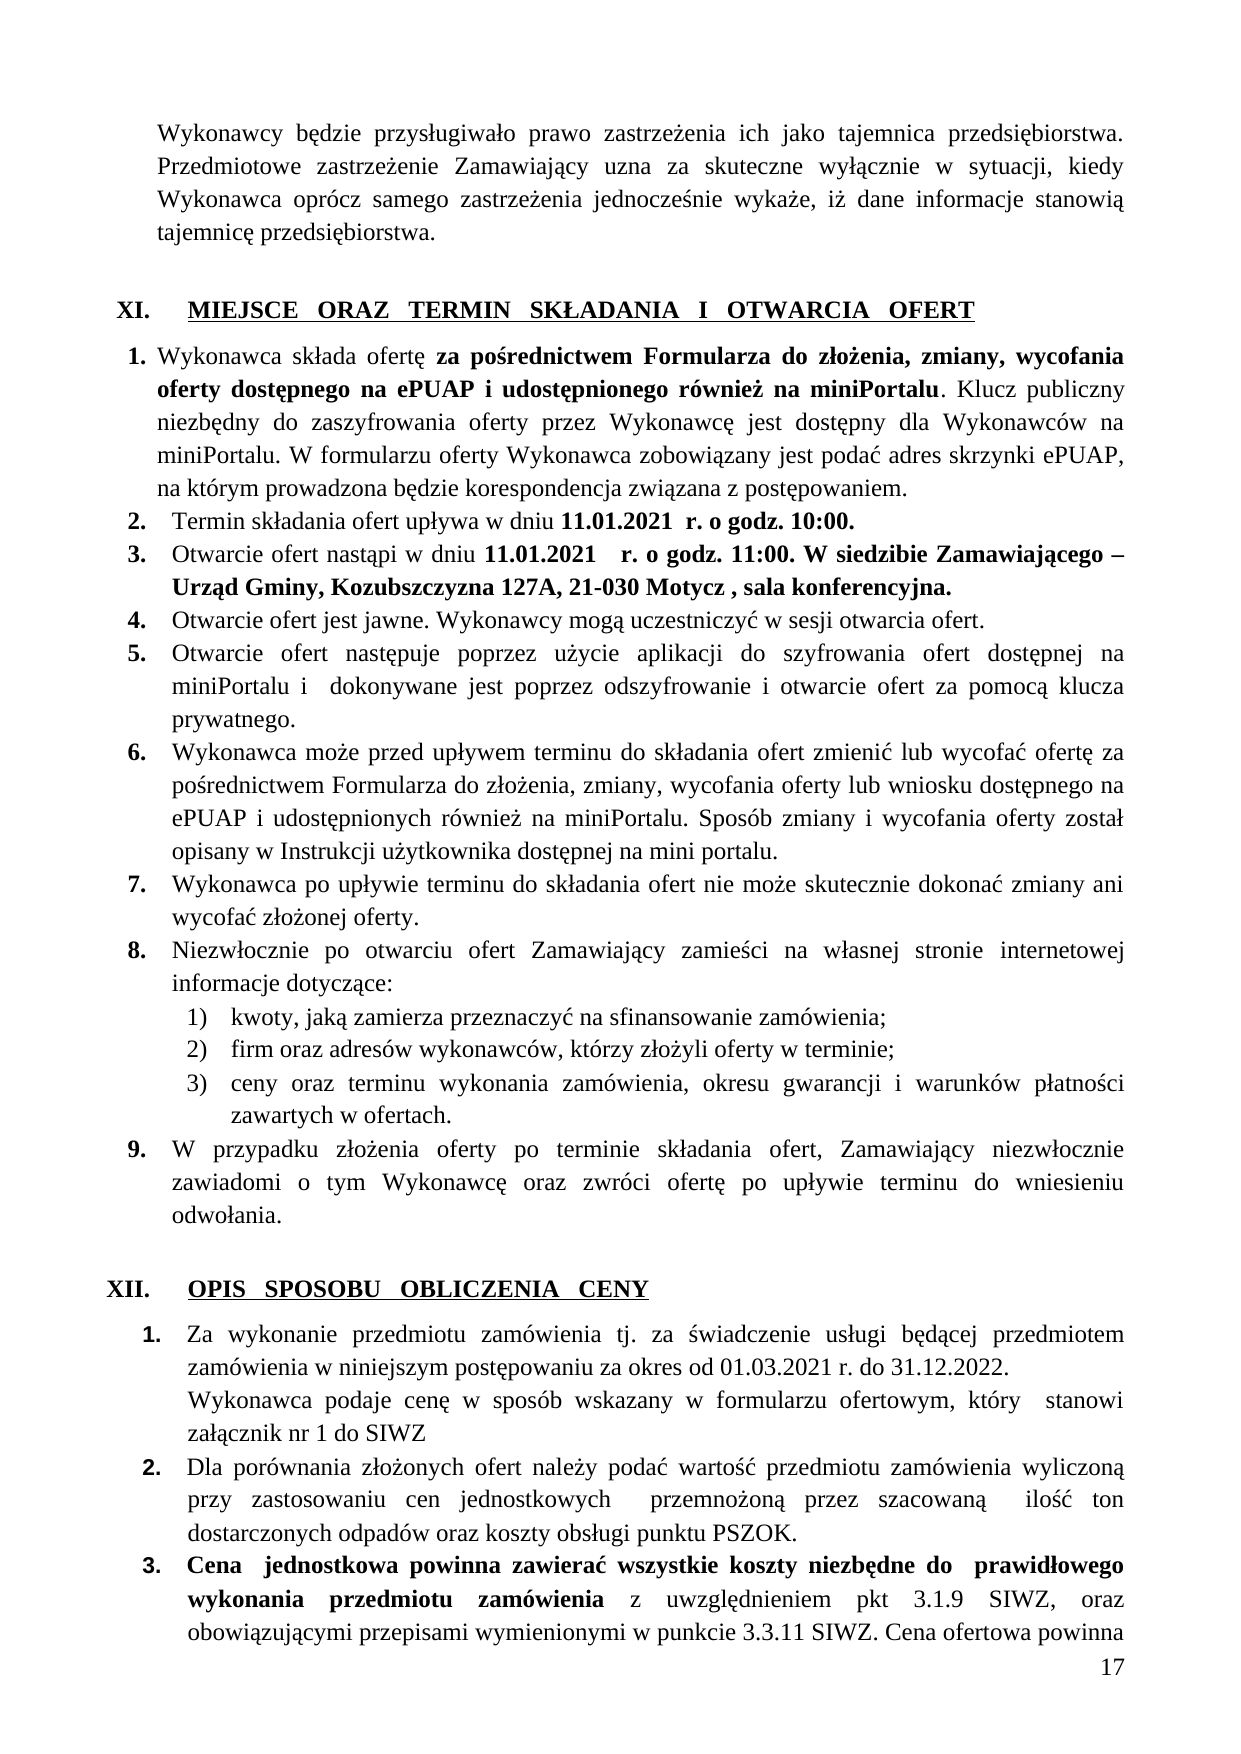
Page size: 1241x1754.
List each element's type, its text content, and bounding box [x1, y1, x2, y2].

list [119, 118, 1125, 246]
list Wykonawca może przed upływem terminu do składania ofert zmienić lub wycofać ofertę za pośrednictwem Formularza do złożenia, zmiany, wycofania oferty lub wniosku dostępnego na ePUAP i udostępnionych również na miniPortalu. Sposób zmiany i wycofania oferty został opisany w Instrukcji użytkownika dostępnej na mini portalu. [127, 737, 1125, 865]
list Otwarcie ofert jest jawne. Wykonawcy mogą uczestniczyć w sesji otwarcia ofert. [127, 605, 1125, 634]
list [142, 1551, 1125, 1645]
list Termin składania ofert upływa w dniu r. o godz. [127, 506, 1125, 535]
list Dla porównania złożonych ofert należy podać wartość przedmiotu zamówienia wyliczoną przy zastosowaniu cen jednostkowych przemnożoną przez szacowaną ilość ton dostarczonych odpadów oraz koszty obsługi punktu PSZOK. [142, 1452, 1125, 1546]
subtitle Opis sposobu obliczenia ceny [150, 1274, 1125, 1303]
list Wykonawca podaje cenę w sposób wskazany w formularzu ofertowym, który stanowi załącznik nr 1 do SIWZ [187, 1386, 1125, 1447]
list firm oraz adresów wykonawców, którzy złożyli oferty w terminie; [186, 1034, 1125, 1063]
list ceny oraz terminu wykonania zamówienia, okresu gwarancji i warunków płatności zawartych w ofertach. [186, 1068, 1125, 1129]
list Otwarcie ofert następuje poprzez użycie aplikacji do szyfrowania ofert dostępnej na miniPortalu i dokonywane jest poprzez odszyfrowanie i otwarcie ofert za pomocą klucza prywatnego. [127, 638, 1125, 733]
list Wykonawca składa ofertę za pośrednictwem Formularza do złożenia, zmiany, wycofania oferty dostępnego na ePUAP i udostępnionego również na miniPortalu. Klucz publiczny niezbędny do zaszyfrowania oferty przez Wykonawcę jest dostępny dla Wykonawców na miniPortalu. W formularzu oferty Wykonawca zobowiązany jest podać adres skrzynki ePUAP, na którym prowadzona będzie korespondencja związana z postępowaniem. [127, 341, 1125, 502]
list Niezwłocznie po otwarciu ofert Zamawiający zamieści na własnej stronie internetowej informacje dotyczące: [127, 936, 1125, 997]
list Otwarcie ofert nastąpi w dniu r. o godz. W siedzibie Zamawiającego – Urząd Gminy, Kozubszczyzna 127A, 21-030 Motycz , sala konferencyjna. [127, 539, 1125, 601]
list kwoty, jaką zamierza przeznaczyć na sfinansowanie zamówienia; [186, 1002, 1125, 1030]
list W przypadku złożenia oferty po terminie składania ofert, Zamawiający niezwłocznie zawiadomi o tym Wykonawcę oraz zwróci ofertę po upływie terminu do wniesieniu odwołania. [127, 1134, 1125, 1228]
list Wykonawca po upływie terminu do składania ofert nie może skutecznie dokonać zmiany ani wycofać złożonej oferty. [127, 869, 1125, 931]
subtitle Miejsce oraz termin składania i otwarcia ofert [150, 296, 1125, 324]
list Za wykonanie przedmiotu zamówienia tj. za świadczenie usługi będącej przedmiotem zamówienia w niniejszym postępowaniu za okres od do [142, 1319, 1125, 1381]
